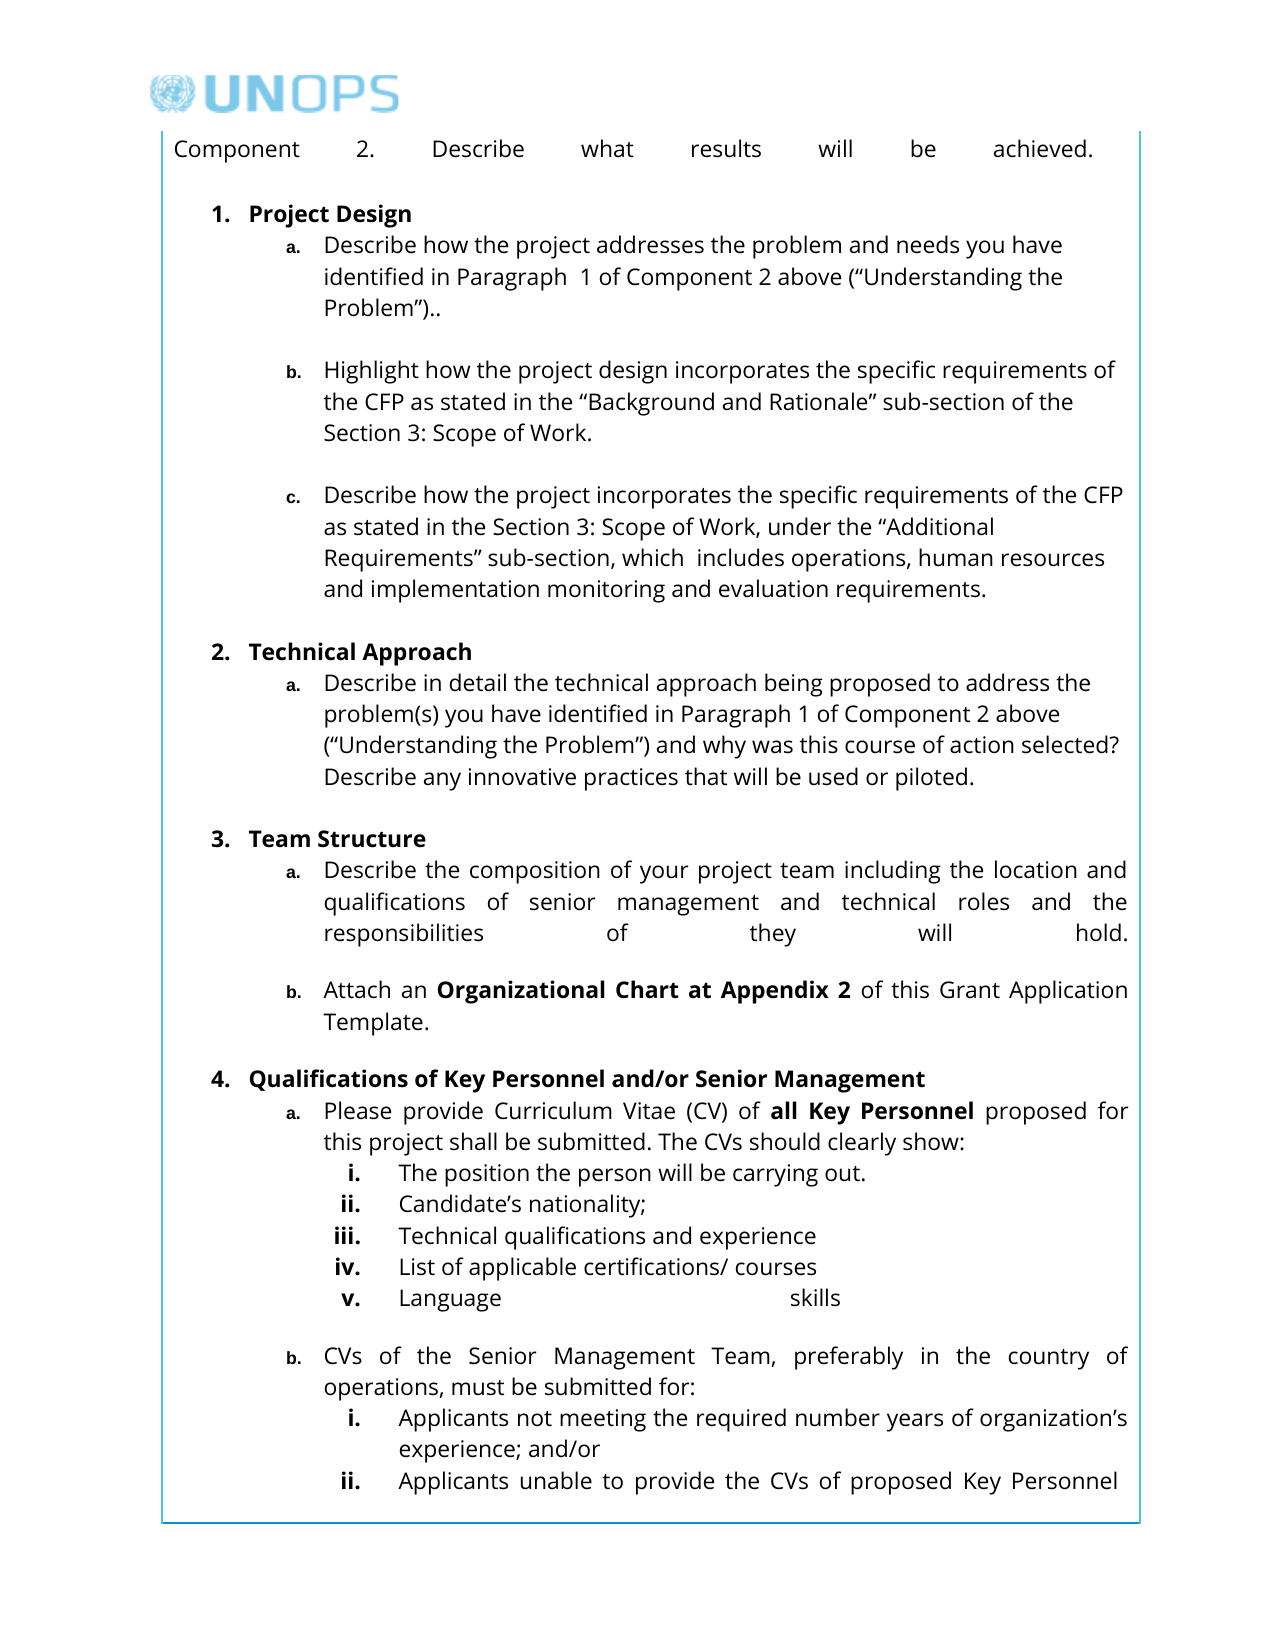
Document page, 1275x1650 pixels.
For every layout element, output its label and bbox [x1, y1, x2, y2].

picture [150, 75, 399, 113]
table_cell [163, 133, 1139, 1522]
